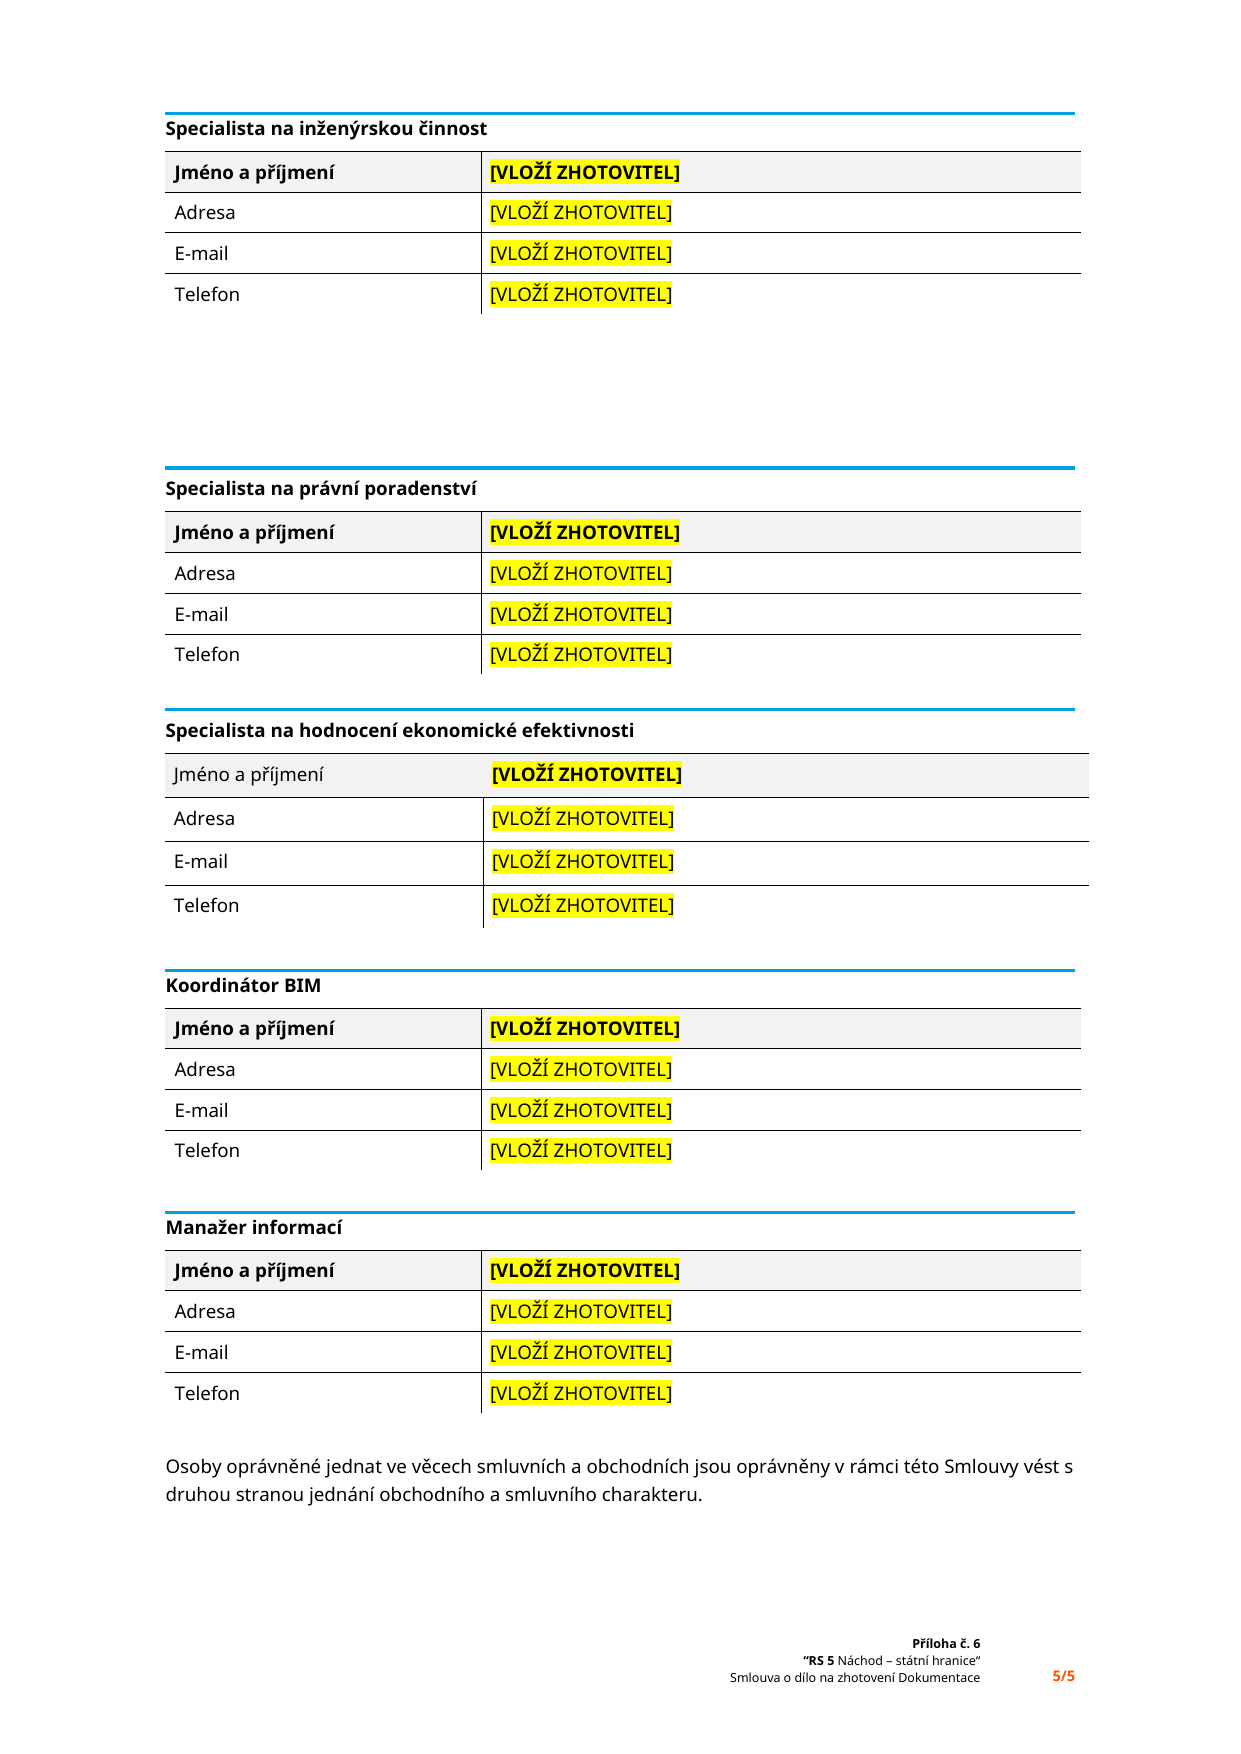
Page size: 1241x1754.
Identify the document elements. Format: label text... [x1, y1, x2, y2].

table_header Jméno a příjmení [165, 1009, 481, 1048]
text Manažer informací [165, 1214, 1075, 1239]
text Specialista na právní poradenství [165, 470, 1075, 501]
table_cell E-mail [165, 594, 481, 633]
table_cell E-mail [165, 842, 483, 884]
table_cell [VLOŽÍ ZHOTOVITEL] [484, 886, 1089, 928]
table_header Jméno a příjmení [165, 754, 484, 797]
table_header [VLOŽÍ ZHOTOVITEL] [482, 152, 1081, 192]
table_cell [VLOŽÍ ZHOTOVITEL] [484, 798, 1089, 841]
table_header [VLOŽÍ ZHOTOVITEL] [482, 1009, 1081, 1048]
table_header Jméno a příjmení [165, 1251, 481, 1290]
table_cell [VLOŽÍ ZHOTOVITEL] [482, 1291, 1081, 1331]
table_cell [VLOŽÍ ZHOTOVITEL] [482, 553, 1081, 593]
text Specialista na hodnocení ekonomické efektivnosti [165, 711, 1075, 743]
table_cell E-mail [165, 233, 481, 273]
table_cell [VLOŽÍ ZHOTOVITEL] [482, 1090, 1081, 1130]
table_cell [VLOŽÍ ZHOTOVITEL] [482, 233, 1081, 273]
table_cell [VLOŽÍ ZHOTOVITEL] [484, 842, 1089, 884]
table_header Jméno a příjmení [165, 152, 481, 192]
table_cell Adresa [165, 1291, 481, 1331]
table_header [VLOŽÍ ZHOTOVITEL] [482, 1251, 1081, 1290]
table_header [VLOŽÍ ZHOTOVITEL] [484, 754, 1089, 797]
text Specialista na inženýrskou činnost [165, 115, 1075, 141]
table_header Jméno a příjmení [165, 512, 481, 552]
table_cell [VLOŽÍ ZHOTOVITEL] [482, 1049, 1081, 1089]
table_cell [VLOŽÍ ZHOTOVITEL] [482, 635, 1081, 674]
table_cell [VLOŽÍ ZHOTOVITEL] [482, 193, 1081, 232]
table_cell [VLOŽÍ ZHOTOVITEL] [482, 1332, 1081, 1372]
table_cell [VLOŽÍ ZHOTOVITEL] [482, 274, 1081, 314]
table_cell E-mail [165, 1332, 481, 1372]
table_cell [VLOŽÍ ZHOTOVITEL] [482, 1373, 1081, 1412]
text Koordinátor BIM [165, 972, 1075, 997]
table_cell Telefon [165, 274, 481, 314]
table_cell Adresa [165, 553, 481, 593]
table_cell [VLOŽÍ ZHOTOVITEL] [482, 1131, 1081, 1170]
table_cell Telefon [165, 1131, 481, 1170]
table_cell Adresa [165, 1049, 481, 1089]
table_header [VLOŽÍ ZHOTOVITEL] [482, 512, 1081, 552]
table_cell Telefon [165, 635, 481, 674]
table_cell Telefon [165, 1373, 481, 1412]
table_cell Adresa [165, 193, 481, 232]
table_cell Adresa [165, 798, 483, 841]
table_cell [VLOŽÍ ZHOTOVITEL] [482, 594, 1081, 633]
table_cell E-mail [165, 1090, 481, 1130]
text Osoby oprávněné jednat ve věcech smluvních a obchodních jsou oprávněny v rámci této Smlouvy vést s druhou stranou jednání obchodního a smluvního charakteru. [165, 1453, 1075, 1507]
table_cell Telefon [165, 886, 483, 928]
